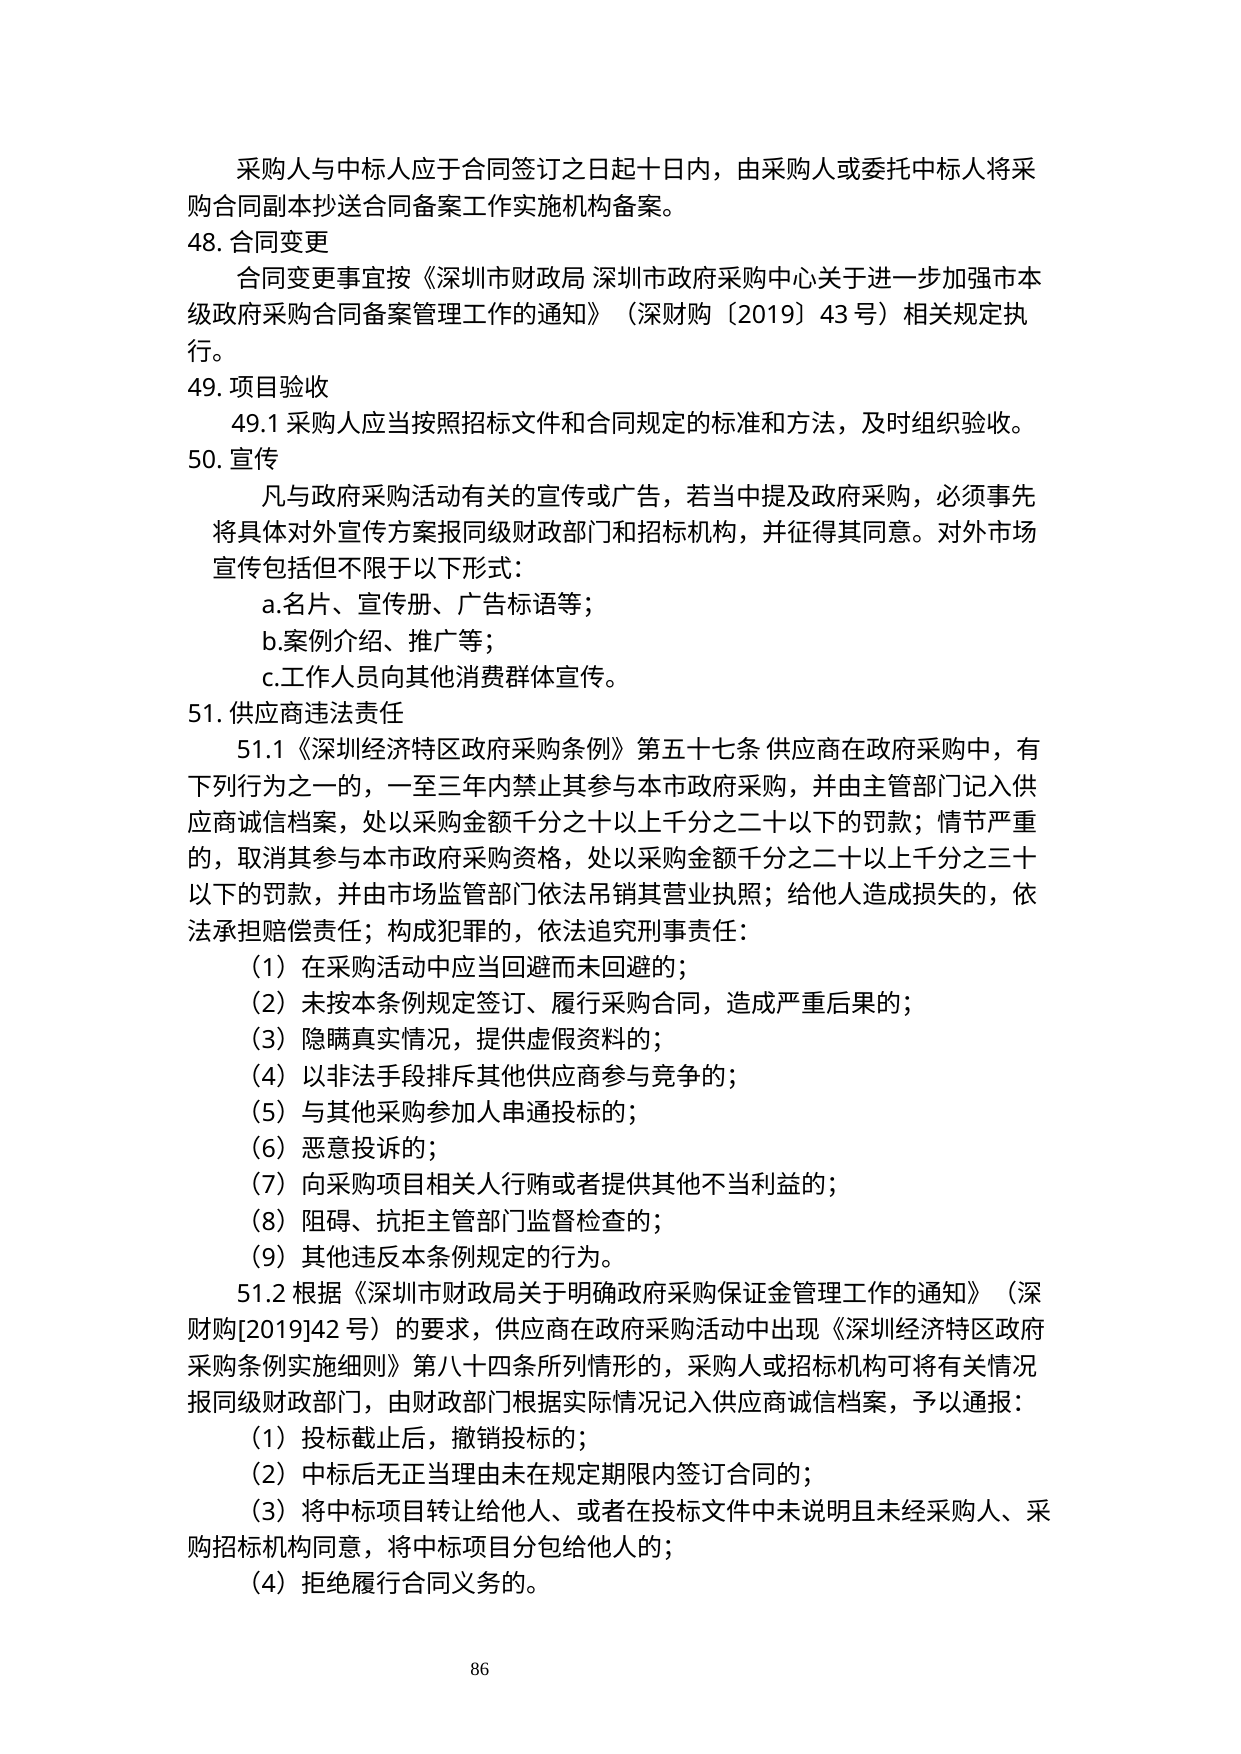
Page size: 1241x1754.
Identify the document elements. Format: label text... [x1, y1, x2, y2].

text （2）未按本条例规定签订、履行采购合同，造成严重后果的； [187, 984, 1053, 1020]
text b.案例介绍、推广等； [212, 621, 1053, 657]
text a.名片、宣传册、广告标语等； [212, 585, 1053, 621]
text （3）隐瞒真实情况，提供虚假资料的； [187, 1020, 1053, 1056]
text （7）向采购项目相关人行贿或者提供其他不当利益的； [187, 1165, 1053, 1201]
text 51.1《深圳经济特区政府采购条例》第五十七条 供应商在政府采购中，有下列行为之一的，一至三年内禁止其参与本市政府采购，并由主管部门记入供应商诚信档案，处以采购金额千分之十以上千分之二十以下的罚款；情节严重的，取消其参与本市政府采购资格，处以采购金额千分之二十以上千分之三十以下的罚款，并由市场监管部门依法吊销其营业执照；给他人造成损失的，依法承担赔偿责任；构成犯罪的，依法追究刑事责任： [187, 730, 1053, 947]
text 采购人与中标人应于合同签订之日起十日内，由采购人或委托中标人将采购合同副本抄送合同备案工作实施机构备案。 [187, 150, 1053, 222]
text 48. 合同变更 [187, 222, 1053, 259]
text （5）与其他采购参加人串通投标的； [187, 1092, 1053, 1129]
text 合同变更事宜按《深圳市财政局 深圳市政府采购中心关于进一步加强市本级政府采购合同备案管理工作的通知》（深财购〔2019〕43号）相关规定执行。 [187, 259, 1053, 367]
text （1）在采购活动中应当回避而未回避的； [187, 947, 1053, 984]
text （9）其他违反本条例规定的行为。 [187, 1237, 1053, 1274]
text 50. 宣传 [187, 440, 1053, 476]
text （4）拒绝履行合同义务的。 [187, 1564, 1053, 1600]
text （6）恶意投诉的； [187, 1129, 1053, 1165]
text 49.1采购人应当按照招标文件和合同规定的标准和方法，及时组织验收。 [187, 404, 1034, 440]
text （1）投标截止后，撤销投标的； [187, 1419, 1053, 1455]
text c.工作人员向其他消费群体宣传。 [212, 657, 1053, 694]
text （3）将中标项目转让给他人、或者在投标文件中未说明且未经采购人、采购招标机构同意，将中标项目分包给他人的； [187, 1491, 1053, 1564]
text （2）中标后无正当理由未在规定期限内签订合同的； [187, 1455, 1053, 1491]
text 51.2 根据《深圳市财政局关于明确政府采购保证金管理工作的通知》（深财购[2019]42号）的要求，供应商在政府采购活动中出现《深圳经济特区政府采购条例实施细则》第八十四条所列情形的，采购人或招标机构可将有关情况报同级财政部门，由财政部门根据实际情况记入供应商诚信档案，予以通报： [187, 1274, 1053, 1419]
text （4）以非法手段排斥其他供应商参与竞争的； [187, 1056, 1053, 1092]
text 凡与政府采购活动有关的宣传或广告，若当中提及政府采购，必须事先将具体对外宣传方案报同级财政部门和招标机构，并征得其同意。对外市场宣传包括但不限于以下形式： [212, 476, 1053, 585]
text 49. 项目验收 [187, 367, 1053, 404]
text （8）阻碍、抗拒主管部门监督检查的； [187, 1201, 1053, 1237]
text 51. 供应商违法责任 [187, 694, 1053, 730]
